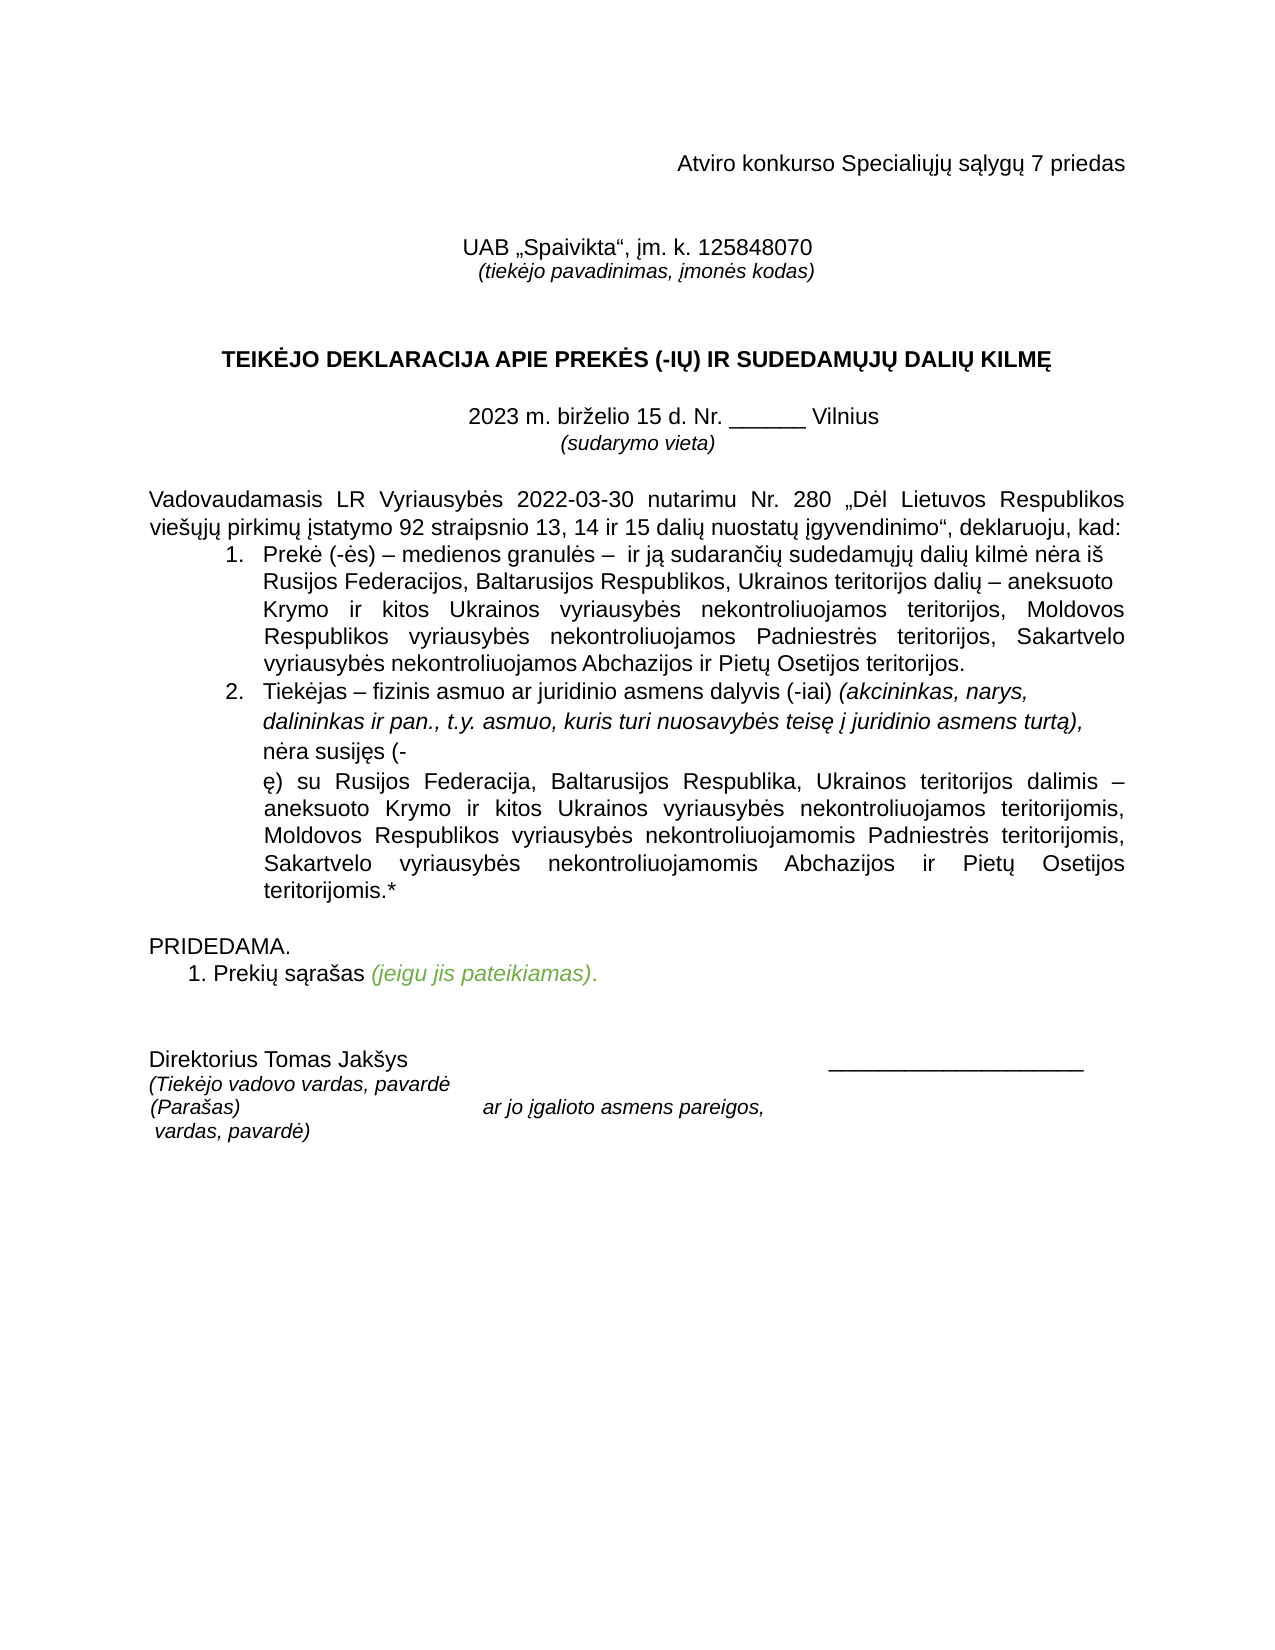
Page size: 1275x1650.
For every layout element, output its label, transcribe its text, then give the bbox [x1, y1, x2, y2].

text (Tiekėjo vadovo vardas, pavardė (Parašas) ar jo įgalioto asmens pareigos, [148, 1073, 1126, 1119]
text vardas, pavardė) [148, 1120, 526, 1143]
list Prekė (-ės) – medienos granulės – ir ją sudarančių sudedamųjų dalių kilmė nėra iš Rusijos Federacijos, Baltarusijos Respublikos, Ukrainos teritorijos dalių – aneksuoto [225, 541, 1126, 594]
subtitle TEIKĖJO DEKLARACIJA APIE PREKĖS (-IŲ) IR SUDEDAMŲJŲ DALIŲ KILMĘ [221, 346, 1126, 372]
list Tiekėjas – fizinis asmuo ar juridinio asmens dalyvis (-iai) (akcininkas, narys, dalininkas ir pan., t.y. asmuo, kuris turi nuosavybės teisę į juridinio asmens turtą), nėra susijęs (- [225, 678, 1126, 764]
text (sudarymo vieta) [150, 431, 1126, 454]
text 1. Prekių sąrašas (jeigu jis pateikiamas). [188, 960, 1126, 987]
text PRIDEDAMA. [148, 933, 1126, 959]
text Vadovaudamasis LR Vyriausybės 2022-03-30 nutarimu Nr. 280 „Dėl Lietuvos Respublikos viešųjų pirkimų įstatymo 92 straipsnio 13, 14 ir 15 dalių nuostatų įgyvendinimo“, deklaruoju, kad: [148, 486, 1126, 540]
text 2023 m. birželio 15 d. Nr. ______ Vilnius [468, 403, 881, 429]
text Atviro konkurso Specialiųjų sąlygų 7 priedas [677, 150, 1126, 176]
text Direktorius Tomas Jakšys ____________________ [148, 1046, 1126, 1072]
text Krymo ir kitos Ukrainos vyriausybės nekontroliuojamos teritorijos, Moldovos Respublikos vyriausybės nekontroliuojamos Padniestrės teritorijos, Sakartvelo vyriausybės nekontroliuojamos Abchazijos ir Pietų Osetijos teritorijos. [263, 596, 1126, 676]
text UAB „Spaivikta“, įm. k. 125848070 (tiekėjo pavadinimas, įmonės kodas) [462, 235, 887, 283]
text ę) su Rusijos Federacija, Baltarusijos Respublika, Ukrainos teritorijos dalimis – aneksuoto Krymo ir kitos Ukrainos vyriausybės nekontroliuojamos teritorijomis, Moldovos Respublikos vyriausybės nekontroliuojamomis Padniestrės teritorijomis, Sakartvelo vyriausybės nekontroliuojamomis Abchazijos ir Pietų Osetijos teritorijomis.* [263, 768, 1126, 903]
